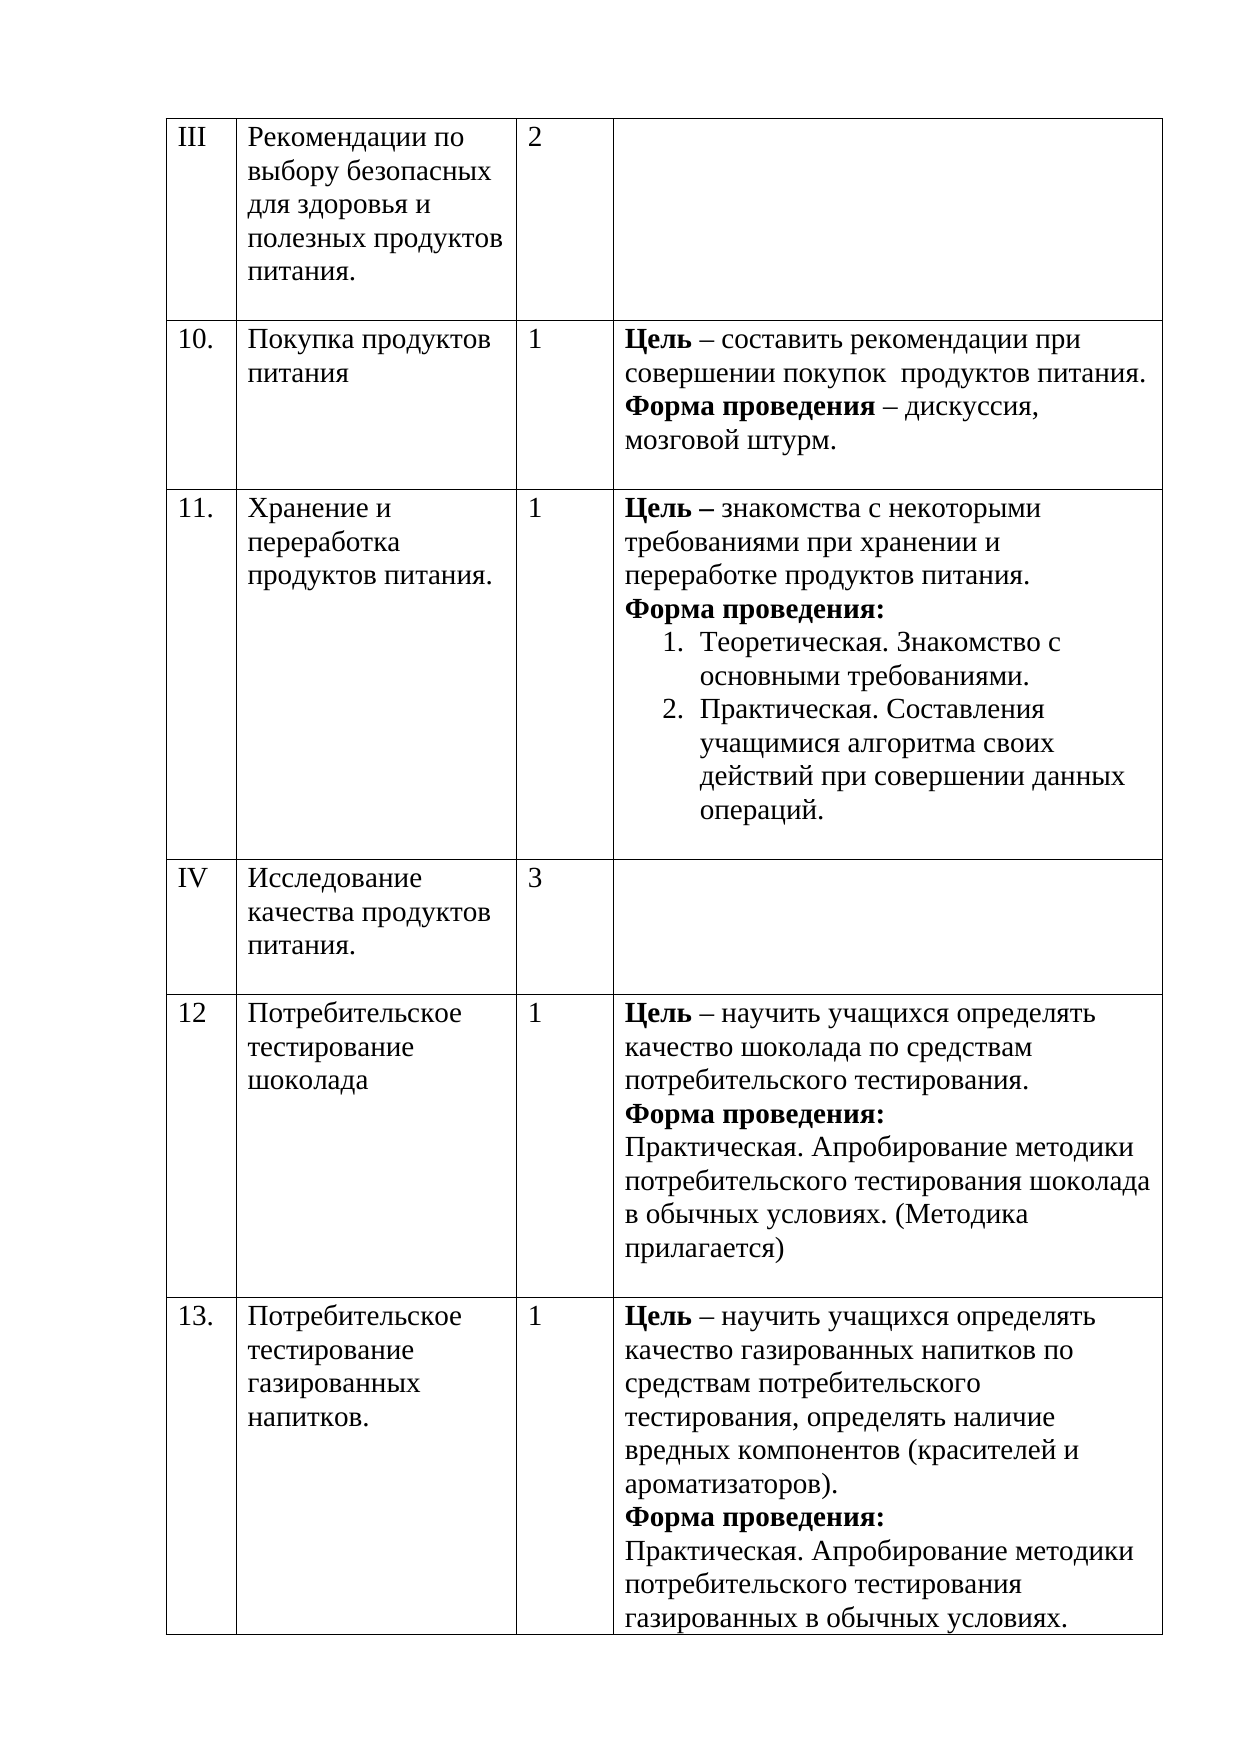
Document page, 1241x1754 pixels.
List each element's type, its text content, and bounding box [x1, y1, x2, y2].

table_cell Потребительское тестирование шоколада [237, 995, 516, 1297]
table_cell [237, 1298, 516, 1634]
table_cell Покупка продуктов питания [237, 321, 516, 489]
table_cell Рекомендации по выбору безопасных для здоровья и полезных продуктов питания. [237, 119, 516, 320]
table_cell Цель – знакомства с некоторыми требованиями при хранении и переработке продуктов питания. Форма проведения: Теоретическая. Знакомство с основными требованиями. Практическая. Составления учащимися алгоритма своих действий при совершении данных операций. [614, 490, 1162, 859]
table_cell Цель – научить учащихся определять качество шоколада по средствам потребительского тестирования. Форма проведения: Практическая. Апробирование методики потребительского тестирования шоколада в обычных условиях. (Методика прилагается) [614, 995, 1162, 1297]
table_cell III [167, 119, 236, 320]
table_cell 3 [517, 860, 613, 994]
table_cell 12 [167, 995, 236, 1297]
table_cell 2 [517, 119, 613, 320]
table_cell IV [167, 860, 236, 994]
table_cell 1 [517, 1298, 613, 1634]
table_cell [614, 1298, 1162, 1634]
table_cell 10. [167, 321, 236, 489]
table_cell 1 [517, 321, 613, 489]
table_cell Хранение и переработка продуктов питания. [237, 490, 516, 859]
table_cell 11. [167, 490, 236, 859]
table_cell 1 [517, 995, 613, 1297]
table_cell 13. [167, 1298, 236, 1634]
table_cell 1 [517, 490, 613, 859]
table_cell Цель – составить рекомендации при совершении покупок продуктов питания. Форма проведения – дискуссия, мозговой штурм. [614, 321, 1162, 489]
table_cell Исследование качества продуктов питания. [237, 860, 516, 994]
table_cell [614, 860, 1162, 994]
table_cell [614, 119, 1162, 320]
